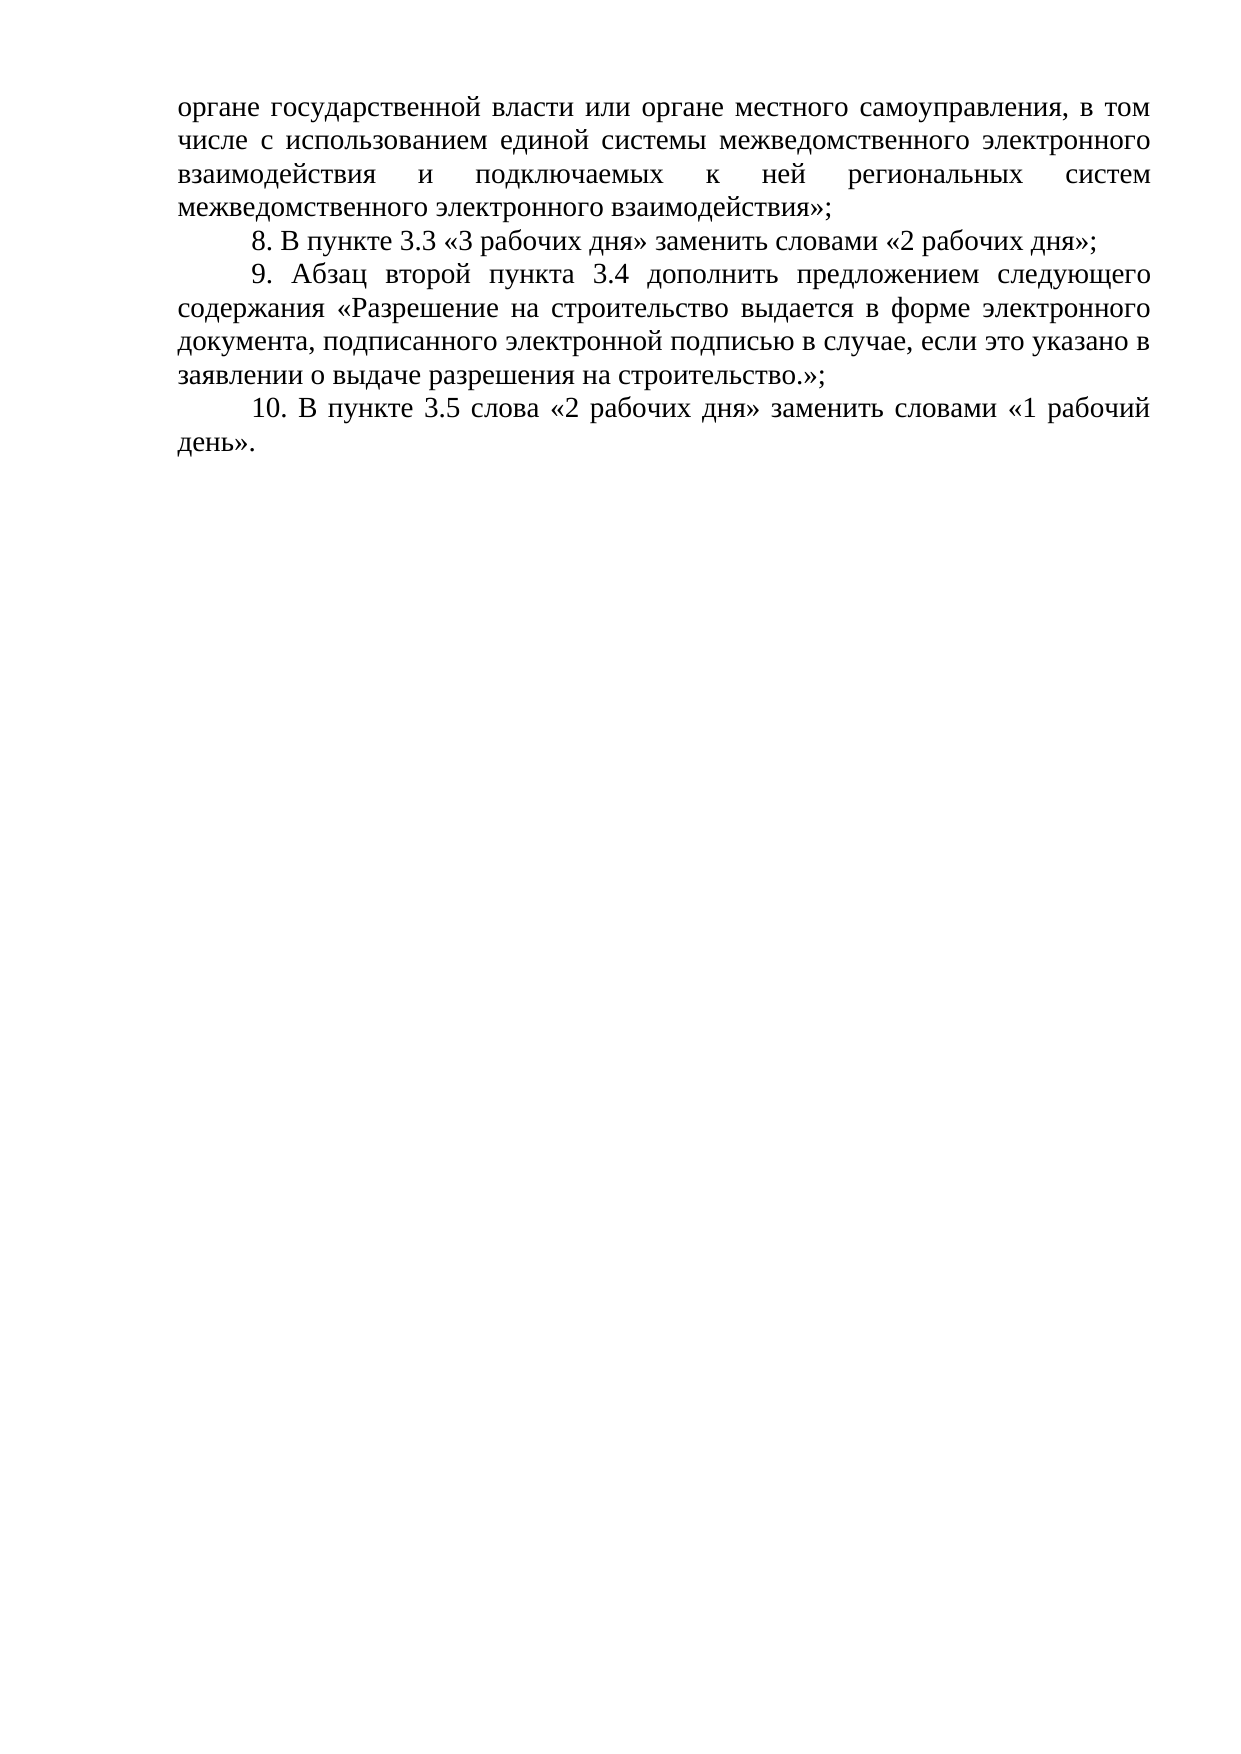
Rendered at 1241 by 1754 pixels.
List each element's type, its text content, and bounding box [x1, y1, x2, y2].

text 10. В пункте 3.5 слова «2 рабочих дня» заменить словами «1 рабочий день». [177, 391, 1152, 458]
text 8. В пункте 3.3 «3 рабочих дня» заменить словами «2 рабочих дня»; [177, 223, 1152, 256]
text 9. Абзац второй пункта 3.4 дополнить предложением следующего содержания «Разрешение на строительство выдается в форме электронного документа, подписанного электронной подписью в случае, если это указано в заявлении о выдаче разрешения на строительство.»; [177, 256, 1152, 391]
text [177, 89, 1152, 223]
